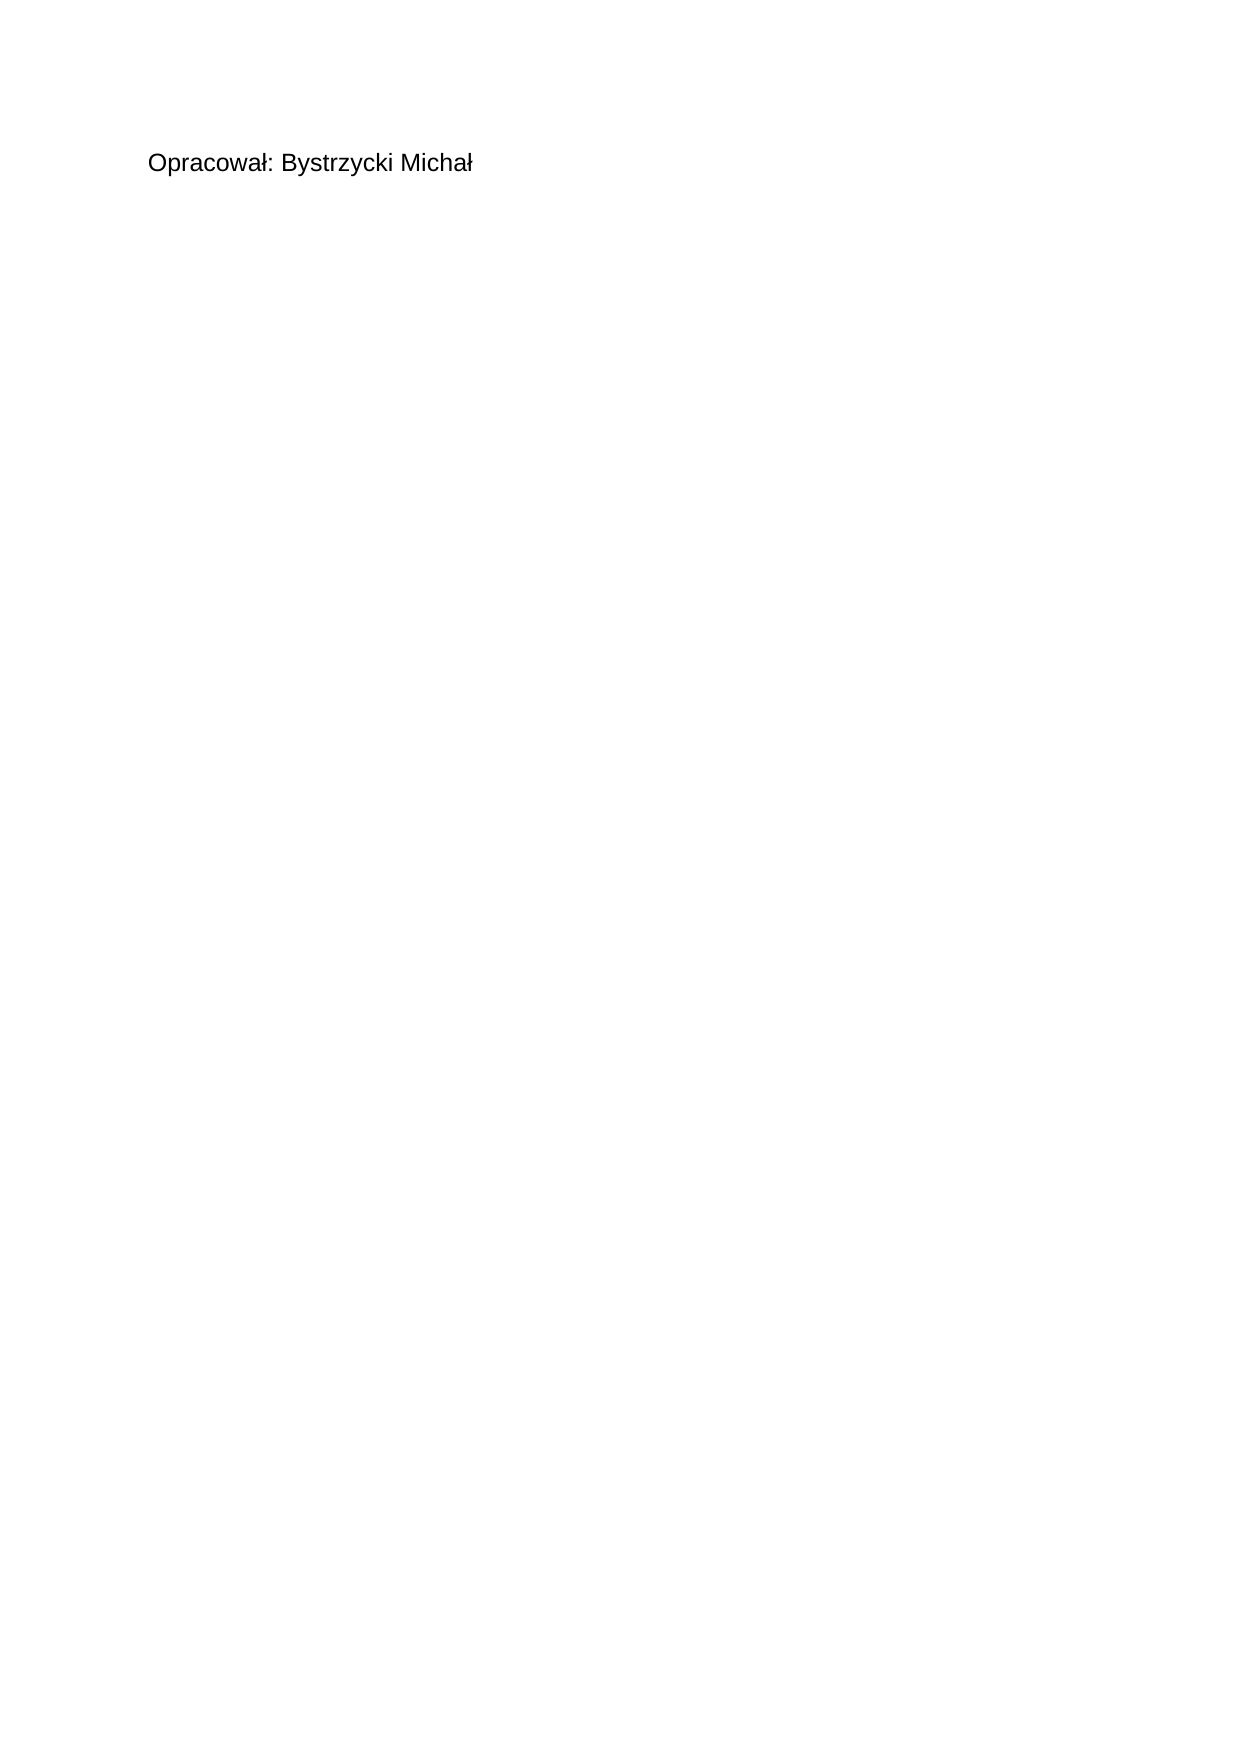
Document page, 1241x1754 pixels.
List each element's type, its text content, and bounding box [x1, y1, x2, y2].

text Opracował: Bystrzycki Michał [148, 148, 1093, 176]
